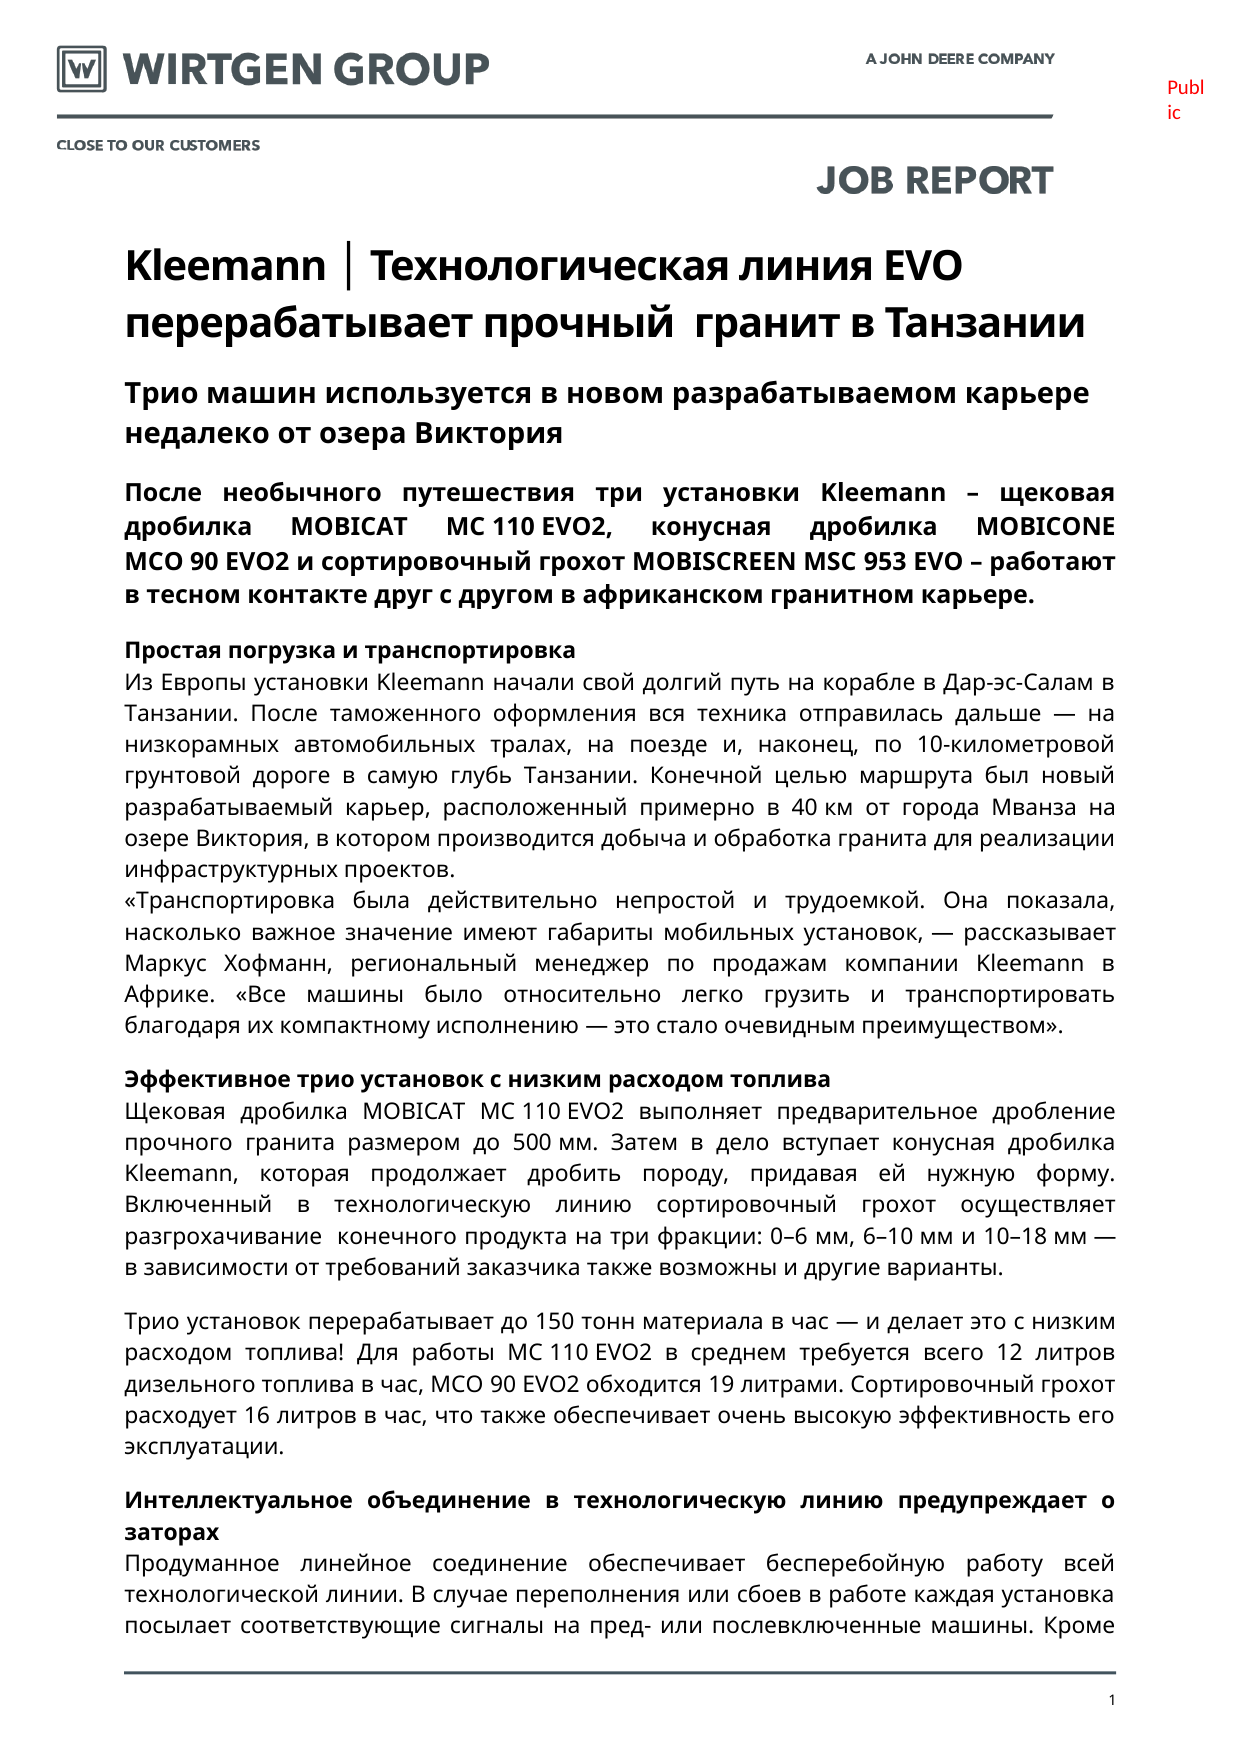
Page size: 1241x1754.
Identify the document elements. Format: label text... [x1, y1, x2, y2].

text Трио установок перерабатывает до 150 тонн материала в час — и делает это с низким расходом топлива! Для работы MC 110 EVO2 в среднем требуется всего 12 литров дизельного топлива в час, MCO 90 EVO2 обходится 19 литрами. Сортировочный грохот расходует 16 литров в час, что также обеспечивает очень высокую эффективность его эксплуатации. [124, 1305, 1116, 1461]
text Kleemann │ Технологическая линия EVO перерабатывает прочный гранит в Танзании [124, 236, 1116, 350]
text Из Европы установки Kleemann начали свой долгий путь на корабле в Дар-эс-Салам в Танзании. После таможенного оформления вся техника отправилась дальше — на низкорамных автомобильных тралах, на поезде и, наконец, по 10-километровой грунтовой дороге в самую глубь Танзании. Конечной целью маршрута был новый разрабатываемый карьер, расположенный примерно в 40 км от города Мванза на озере Виктория, в котором производится добыча и обработка гранита для реализации инфраструктурных проектов. [124, 665, 1116, 884]
text Щековая дробилка MOBICAT MC 110 EVO2 выполняет предварительное дробление прочного гранита размером до 500 мм. Затем в дело вступает конусная дробилка Kleemann, которая продолжает дробить породу, придавая ей нужную форму. Включенный в технологическую линию сортировочный грохот осуществляет разгрохачивание конечного продукта на три фракции: 0–6 мм, 6–10 мм и 10–18 мм — в зависимости от требований заказчика также возможны и другие варианты. [124, 1094, 1116, 1282]
text Эффективное трио установок с низким расходом топлива [124, 1063, 1116, 1094]
text «Транспортировка была действительно непростой и трудоемкой. Она показала, насколько важное значение имеют габариты мобильных установок, — рассказывает Маркус Хофманн, региональный менеджер по продажам компании Kleemann в Африке. «Все машины было относительно легко грузить и транспортировать благодаря их компактному исполнению — это стало очевидным преимуществом». [124, 884, 1116, 1040]
text После необычного путешествия три установки Kleemann – щековая дробилка MOBICAT MC 110 EVO2, конусная дробилка MOBICONE MCO 90 EVO2 и сортировочный грохот MOBISCREEN MSC 953 EVO – работают в тесном контакте друг с другом в африканском гранитном карьере. [124, 475, 1116, 611]
text Интеллектуальное объединение в технологическую линию предупреждает о заторах [124, 1484, 1116, 1547]
text Простая погрузка и транспортировка [124, 634, 1116, 665]
picture [53, 45, 1062, 196]
text Трио машин используется в новом разрабатываемом карьере недалеко от озера Виктория [124, 373, 1116, 452]
